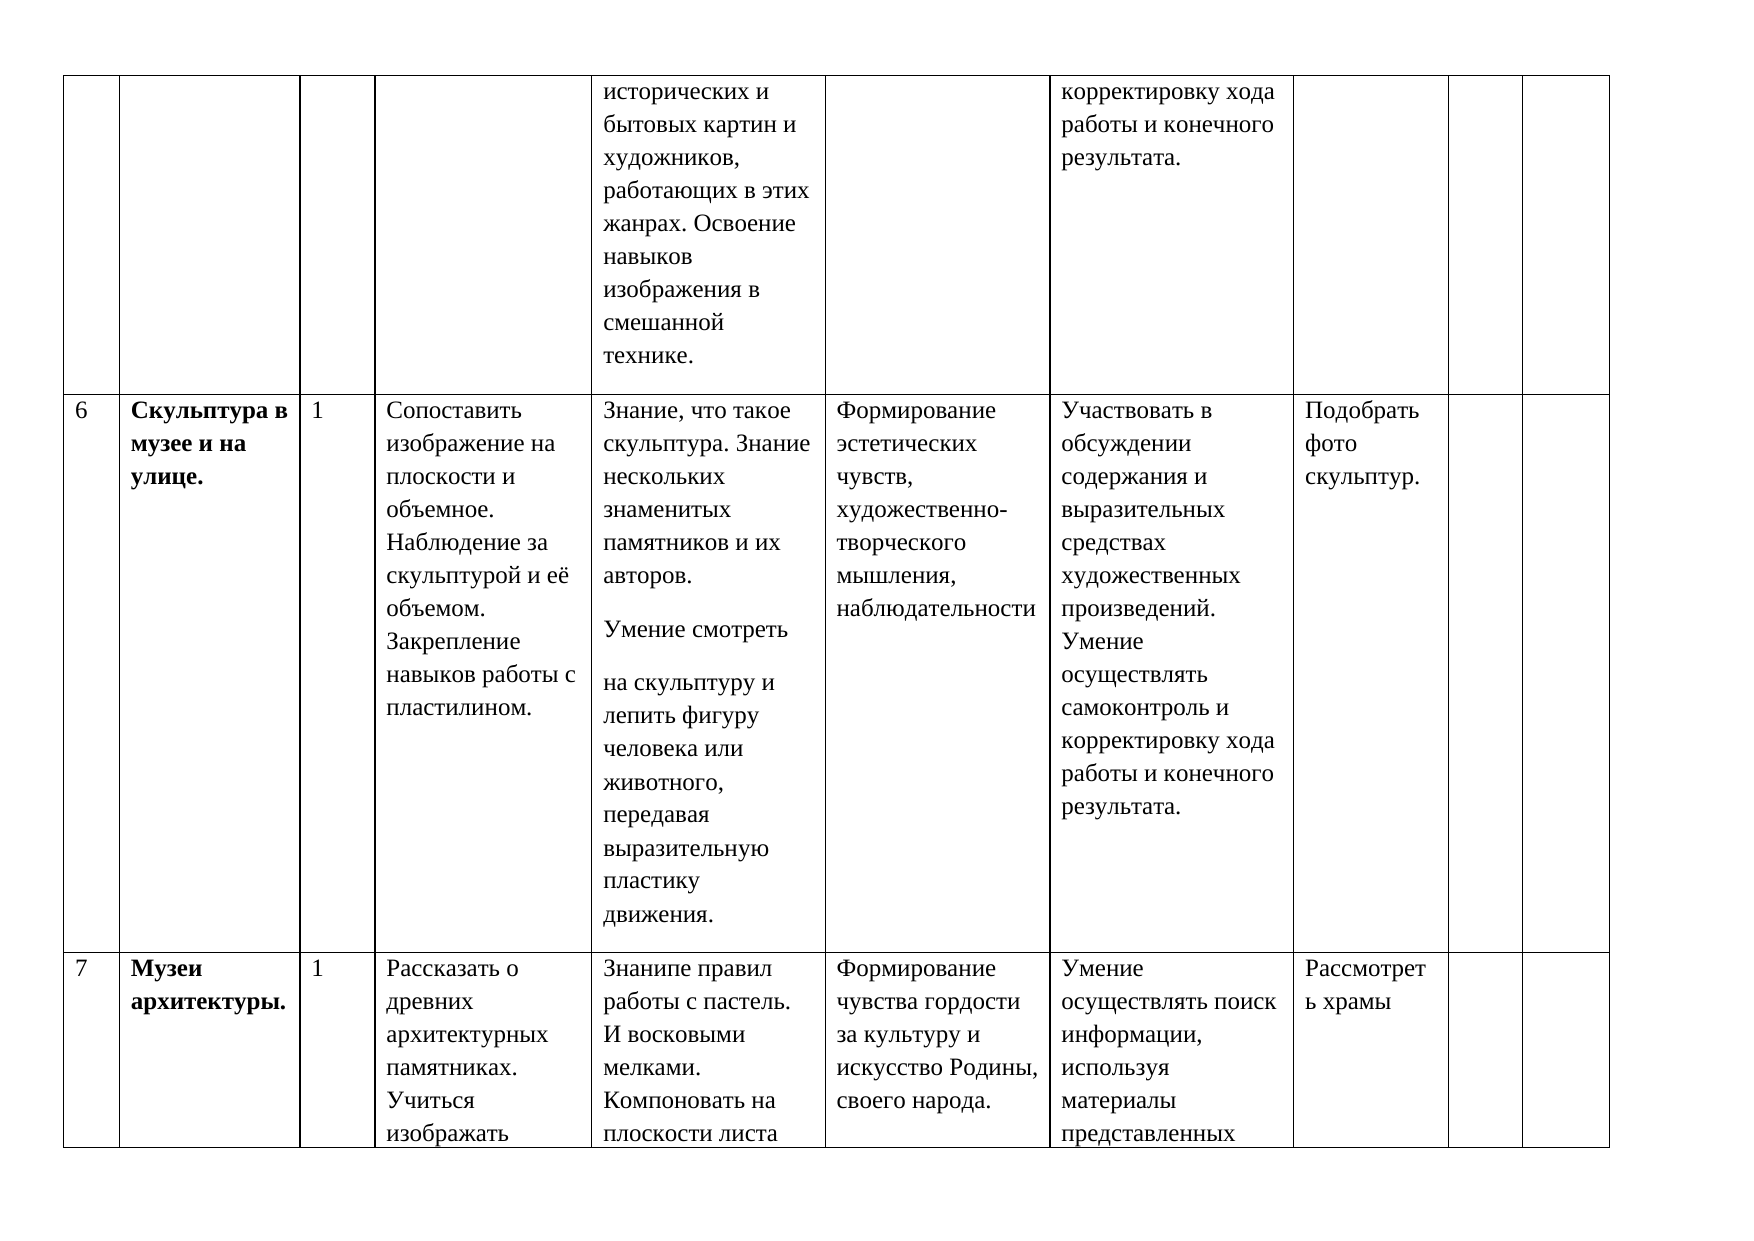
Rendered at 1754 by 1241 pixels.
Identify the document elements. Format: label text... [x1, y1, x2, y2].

table_cell Скульптура в музее и на улице. [120, 395, 299, 952]
table_cell Музеи архитектуры. [120, 953, 299, 1147]
table_cell 1 [301, 395, 374, 952]
table_cell Подобрать фото скульптур. [1294, 395, 1448, 952]
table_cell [592, 953, 825, 1147]
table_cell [1051, 953, 1293, 1147]
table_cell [826, 76, 1049, 394]
table_cell Знание, что такое скульптура. Знание нескольких знаменитых памятников и их авторов. Умение смотреть на скульптуру и лепить фигуру человека или животного, передавая выразительную пластику движения. [592, 395, 825, 952]
table_cell [1449, 76, 1522, 394]
table_cell [1523, 76, 1609, 394]
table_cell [376, 76, 591, 394]
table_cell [120, 76, 299, 394]
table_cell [1294, 76, 1448, 394]
table_cell Формирование эстетических чувств, художественно-творческого мышления, наблюдательности [826, 395, 1049, 952]
table_cell 1 [301, 76, 374, 394]
table_cell 1 [301, 953, 374, 1147]
table_cell [1449, 395, 1522, 952]
table_cell [1449, 953, 1522, 1147]
table_cell 7 [64, 953, 119, 1147]
table_cell [1523, 953, 1609, 1147]
table_cell 6 [64, 395, 119, 952]
table_cell [1523, 395, 1609, 952]
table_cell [826, 953, 1049, 1147]
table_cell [376, 953, 591, 1147]
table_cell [1051, 76, 1293, 394]
table_cell Сопоставить изображение на плоскости и объемное. Наблюдение за скульптурой и её объемом. Закрепление навыков работы с пластилином. [376, 395, 591, 952]
table_cell Рассмотреть храмы [1294, 953, 1448, 1147]
table_cell 5 [64, 76, 119, 394]
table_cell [592, 76, 825, 394]
